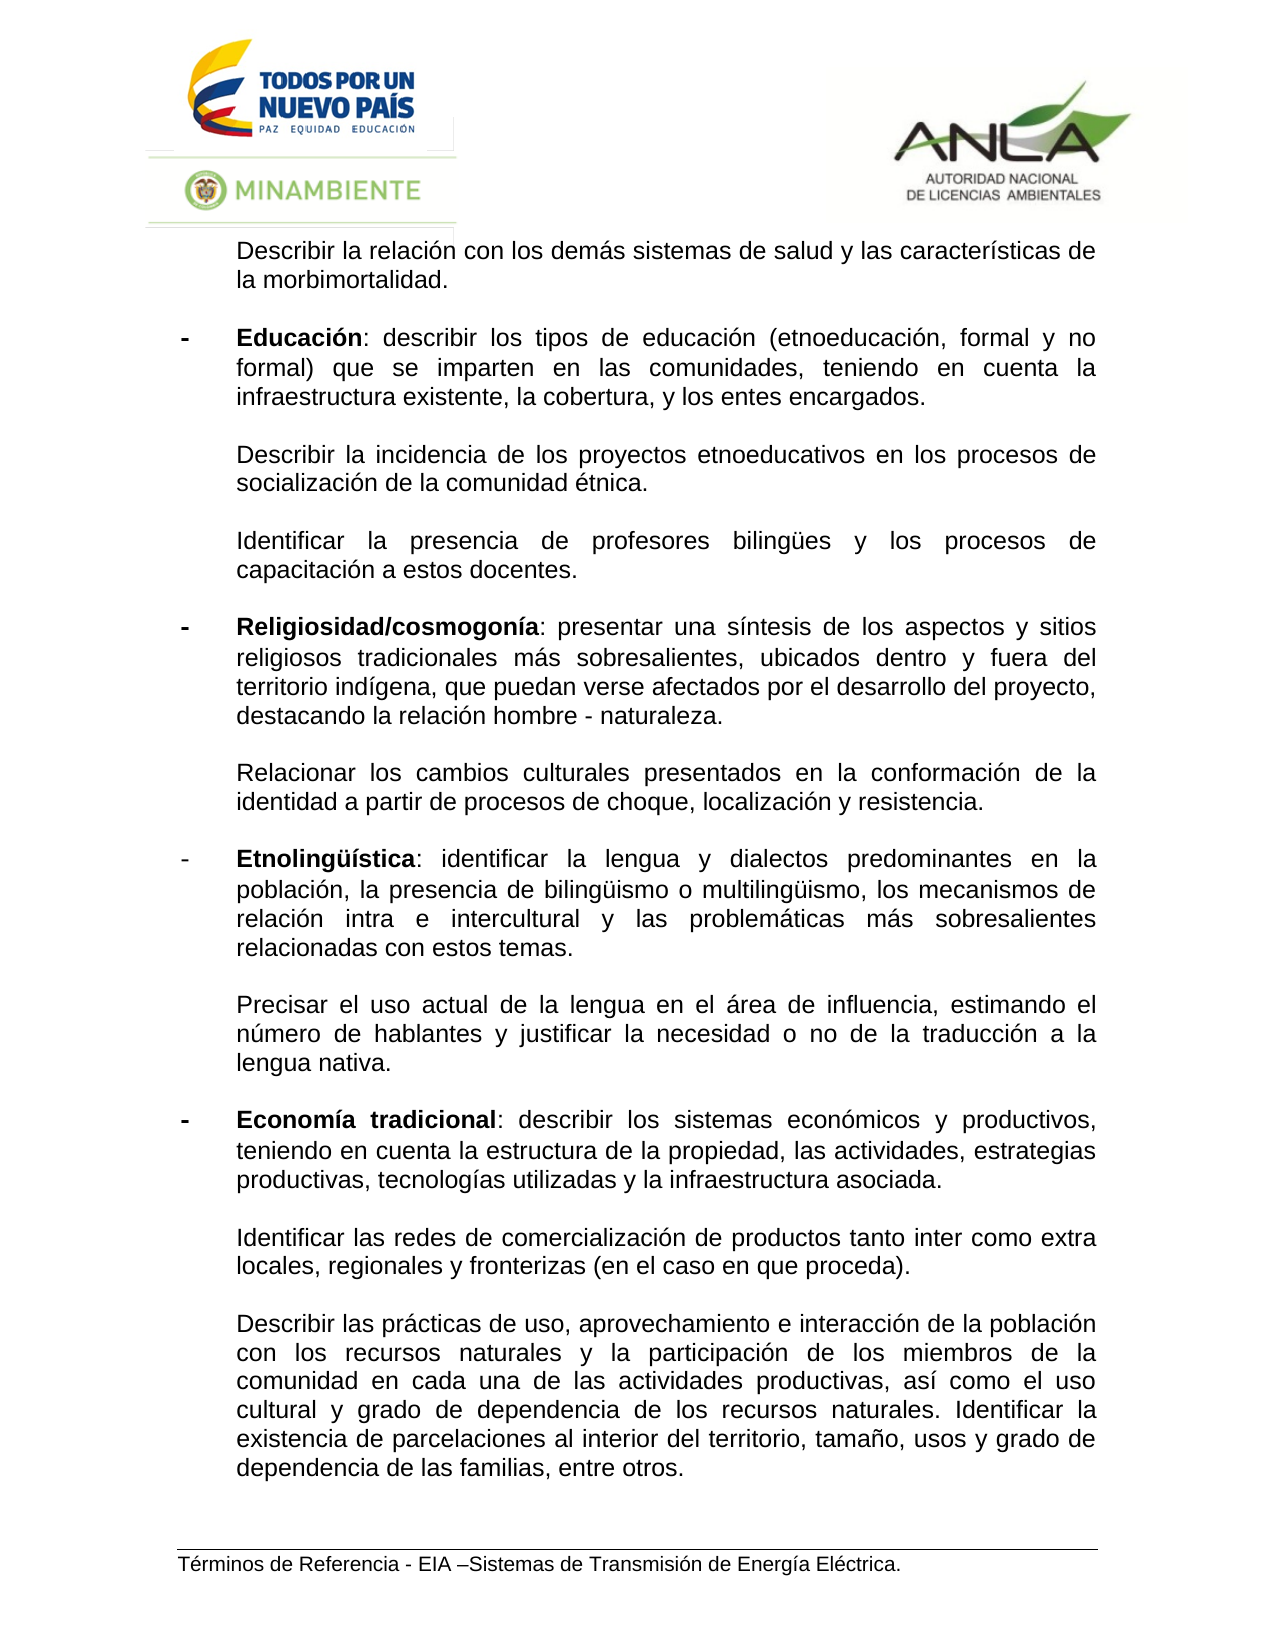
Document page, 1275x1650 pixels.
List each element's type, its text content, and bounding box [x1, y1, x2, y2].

picture [825, 67, 1189, 223]
list Educación: describir los tipos de educación (etnoeducación, formal y no formal) que se imparten en las comunidades, teniendo en cuenta la infraestructura existente, la cobertura, y los entes encargados. [177, 322, 1098, 411]
text Describir la incidencia de los proyectos etnoeducativos en los procesos de socialización de la comunidad étnica. [236, 440, 1098, 497]
text Identificar las redes de comercialización de productos tanto inter como extra locales, regionales y fronterizas (en el caso en que proceda). [236, 1222, 1098, 1280]
text Describir las prácticas de uso, aprovechamiento e interacción de la población con los recursos naturales y la participación de los miembros de la comunidad en cada una de las actividades productivas, así como el uso cultural y grado de dependencia de los recursos naturales. Identificar la existencia de parcelaciones al interior del territorio, tamaño, usos y grado de dependencia de las familias, entre otros. [236, 1309, 1098, 1481]
text Identificar la presencia de profesores bilingües y los procesos de capacitación a estos docentes. [236, 526, 1098, 583]
list Religiosidad/cosmogonía: presentar una síntesis de los aspectos y sitios religiosos tradicionales más sobresalientes, ubicados dentro y fuera del territorio indígena, que puedan verse afectados por el desarrollo del proyecto, destacando la relación hombre - naturaleza. [177, 612, 1098, 729]
list Etnolingüística: identificar la lengua y dialectos predominantes en la población, la presencia de bilingüismo o multilingüismo, los mecanismos de relación intra e intercultural y las problemáticas más sobresalientes relacionadas con estos temas. [177, 844, 1098, 962]
text Relacionar los cambios culturales presentados en la conformación de la identidad a partir de procesos de choque, localización y resistencia. [236, 758, 1098, 816]
text Describir la relación con los demás sistemas de salud y las características de la morbimortalidad. [236, 236, 1098, 294]
picture [145, 29, 460, 257]
text Precisar el uso actual de la lengua en el área de influencia, estimando el número de hablantes y justificar la necesidad o no de la traducción a la lengua nativa. [236, 990, 1098, 1077]
list Economía tradicional: describir los sistemas económicos y productivos, teniendo en cuenta la estructura de la propiedad, las actividades, estrategias productivas, tecnologías utilizadas y la infraestructura asociada. [177, 1105, 1098, 1194]
